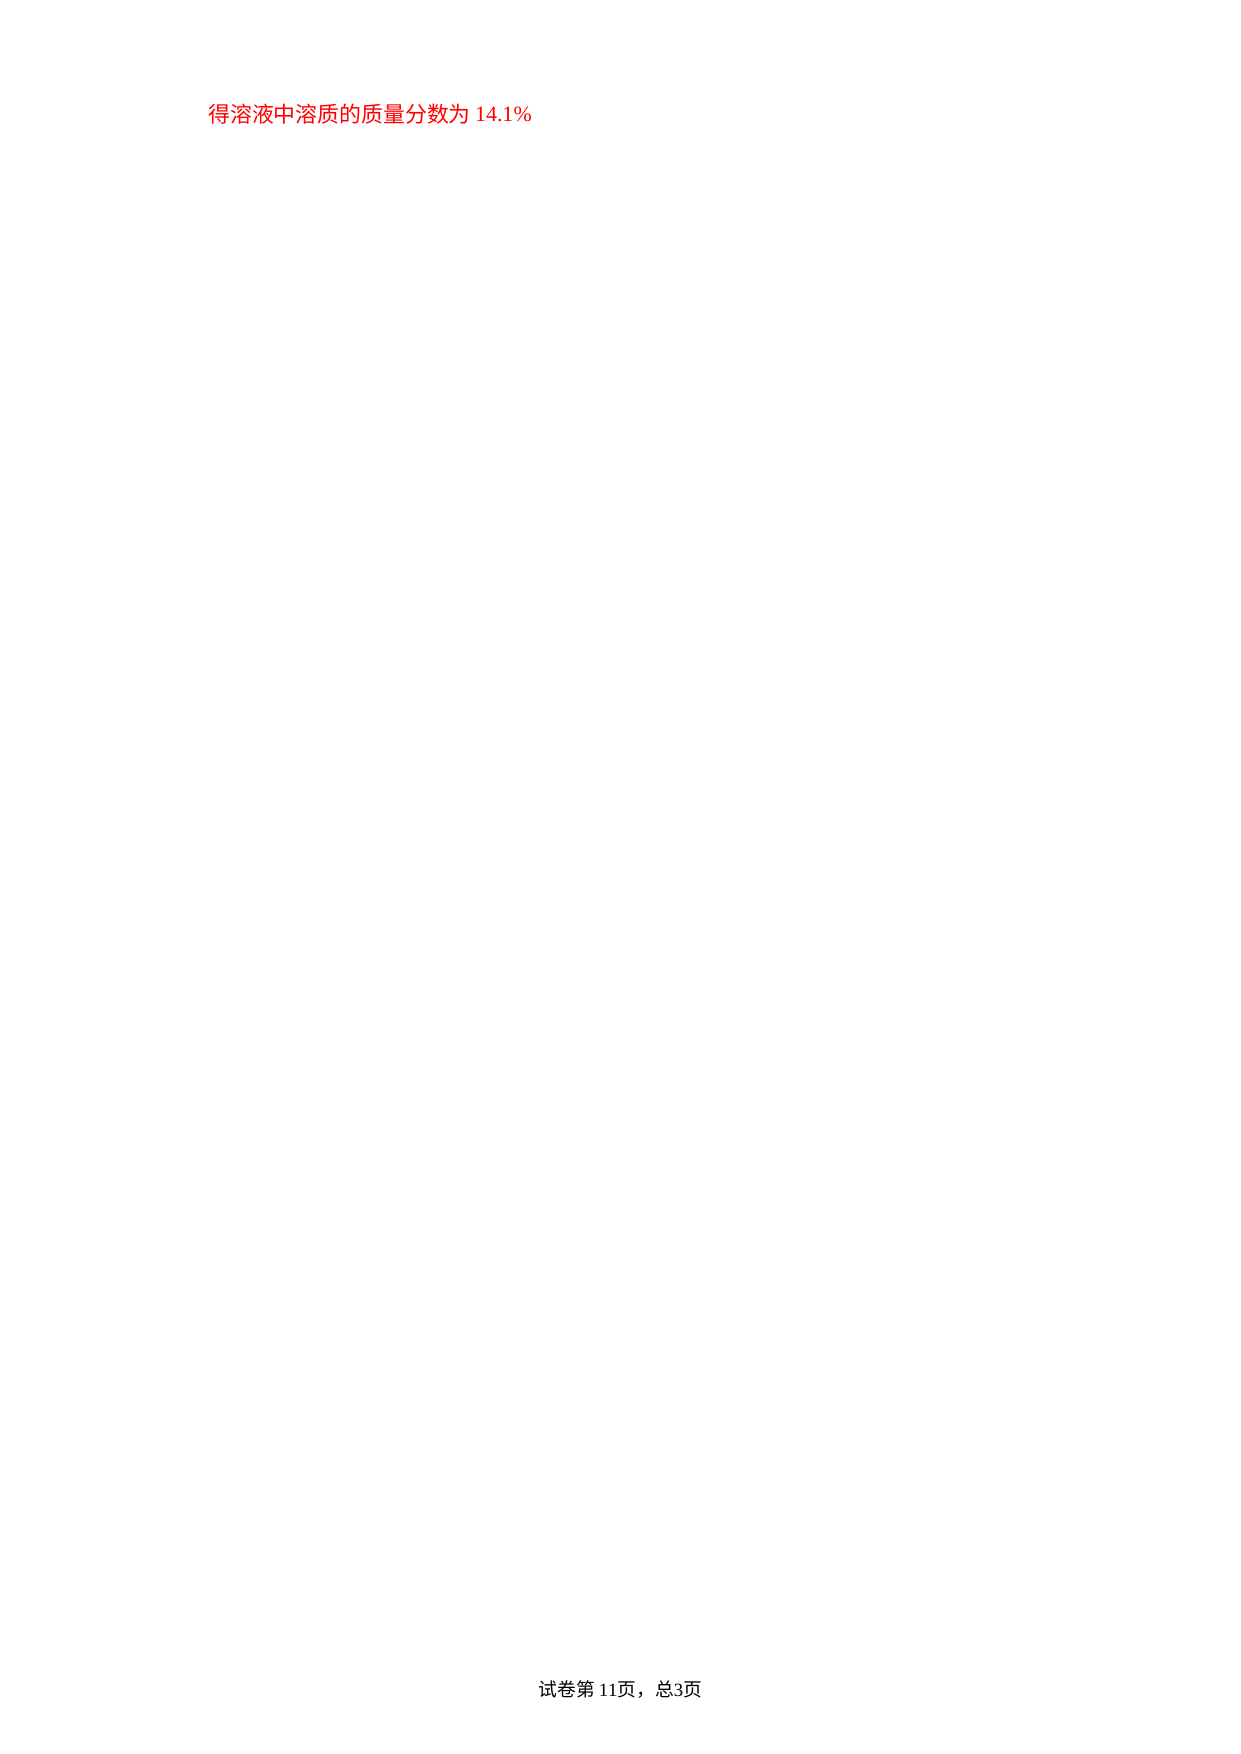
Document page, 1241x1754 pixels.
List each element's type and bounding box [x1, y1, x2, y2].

text [208, 97, 1032, 129]
